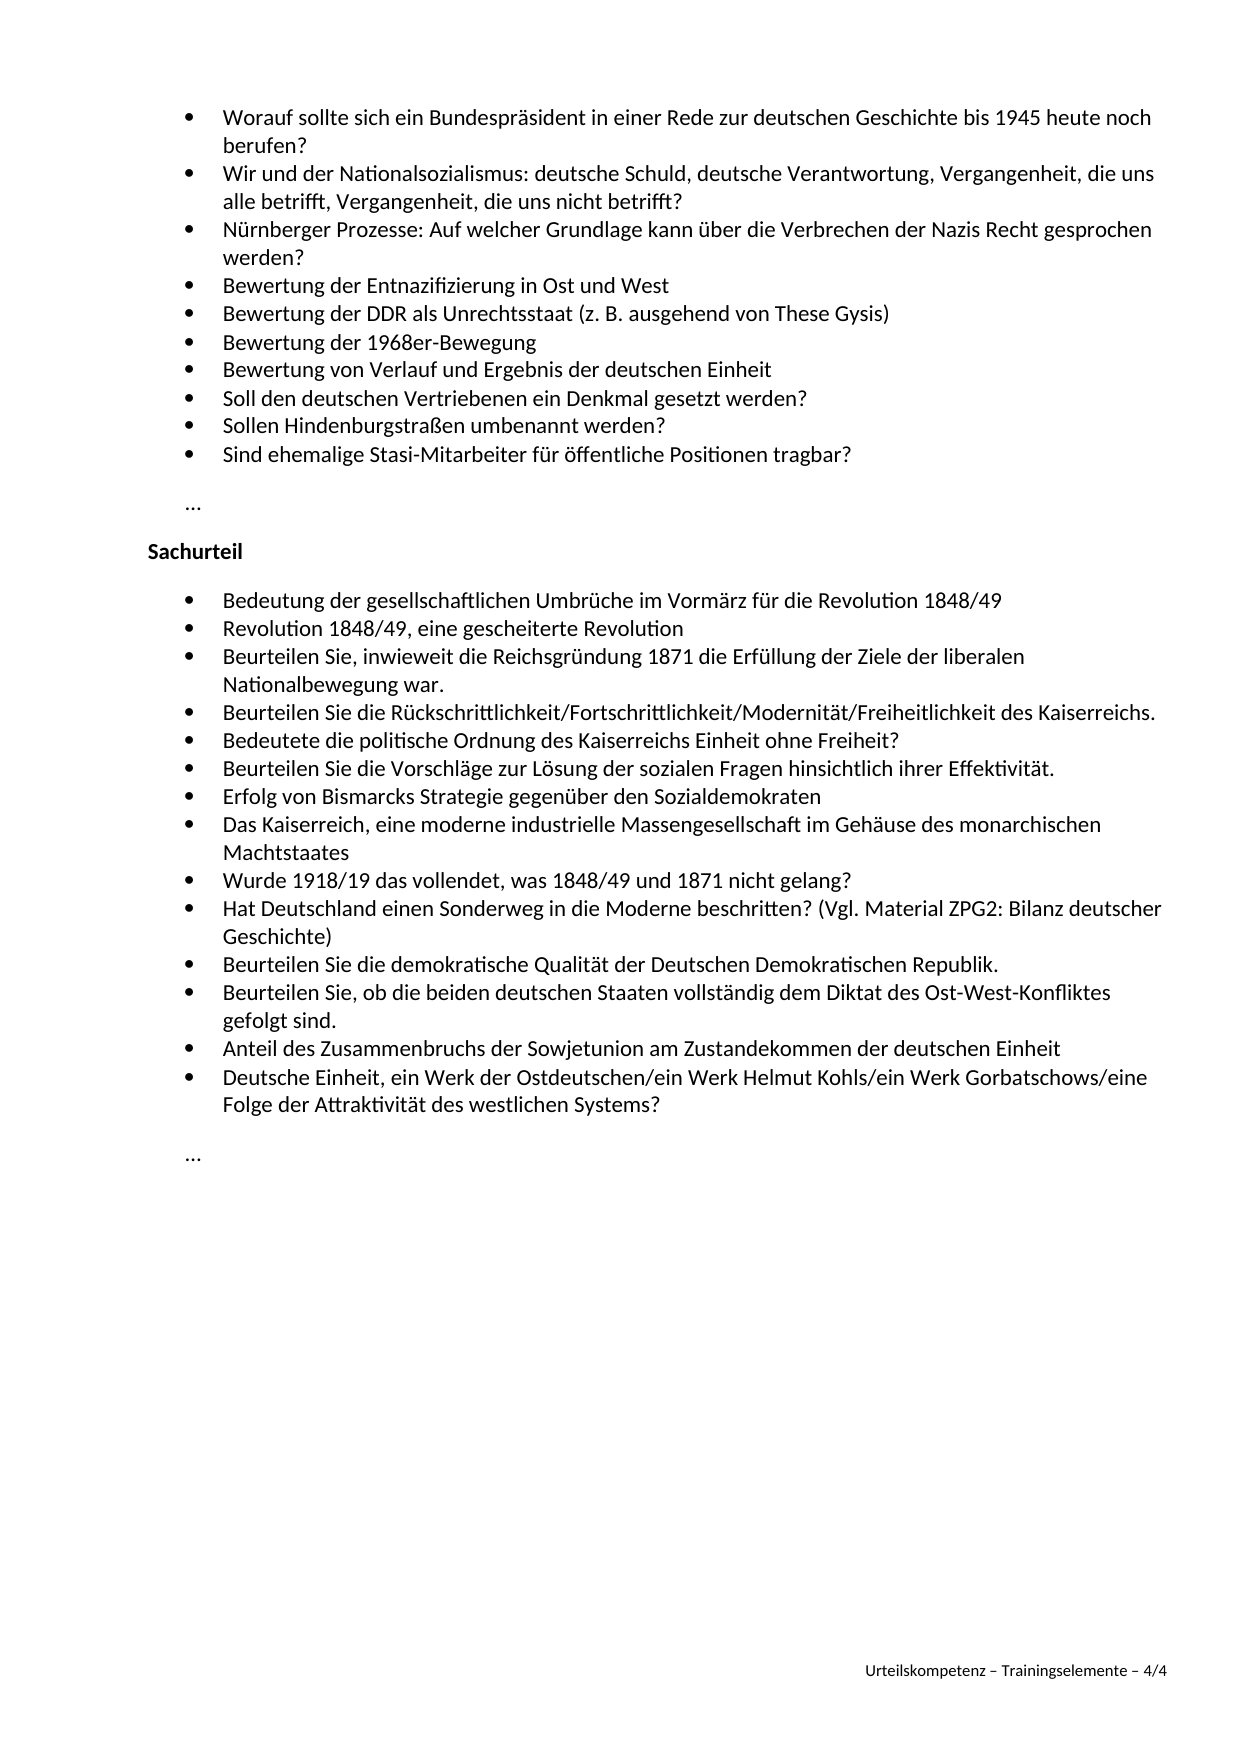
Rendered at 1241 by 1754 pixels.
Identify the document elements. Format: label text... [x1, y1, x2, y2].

list Bewertung der 1968er-Bewegung [185, 328, 1167, 356]
list Beurteilen Sie die Rückschrittlichkeit/Fortschrittlichkeit/Modernität/Freiheitlichkeit des Kaiserreichs. [185, 698, 1167, 726]
list Beurteilen Sie, ob die beiden deutschen Staaten vollständig dem Diktat des Ost-West-Konfliktes gefolgt sind. [185, 978, 1167, 1034]
list Bedeutung der gesellschaftlichen Umbrüche im Vormärz für die Revolution 1848/49 [185, 586, 1167, 614]
list Bewertung von Verlauf und Ergebnis der deutschen Einheit [185, 356, 1167, 384]
list Erfolg von Bismarcks Strategie gegenüber den Sozialdemokraten [185, 782, 1167, 810]
list Anteil des Zusammenbruchs der Sowjetunion am Zustandekommen der deutschen Einheit [185, 1034, 1167, 1063]
list Bewertung der Entnazifizierung in Ost und West [185, 272, 1167, 299]
list Nürnberger Prozesse: Auf welcher Grundlage kann über die Verbrechen der Nazis Recht gesprochen werden? [185, 216, 1167, 272]
list Bewertung der DDR als Unrechtsstaat (z. B. ausgehend von These Gysis) [185, 299, 1167, 328]
list Beurteilen Sie, inwieweit die Reichsgründung 1871 die Erfüllung der Ziele der liberalen Nationalbewegung war. [185, 642, 1167, 698]
list Wurde 1918/19 das vollendet, was 1848/49 und 1871 nicht gelang? [185, 866, 1167, 894]
list Beurteilen Sie die demokratische Qualität der Deutschen Demokratischen Republik. [185, 951, 1167, 978]
list Revolution 1848/49, eine gescheiterte Revolution [185, 614, 1167, 642]
text … [185, 1139, 1167, 1167]
text … [185, 488, 1167, 517]
list Wir und der Nationalsozialismus: deutsche Schuld, deutsche Verantwortung, Vergangenheit, die uns alle betrifft, Vergangenheit, die uns nicht betrifft? [185, 159, 1167, 216]
list Bedeutete die politische Ordnung des Kaiserreichs Einheit ohne Freiheit? [185, 726, 1167, 754]
list Hat Deutschland einen Sonderweg in die Moderne beschritten? (Vgl. Material ZPG2: Bilanz deutscher Geschichte) [185, 894, 1167, 951]
list Deutsche Einheit, ein Werk der Ostdeutschen/ein Werk Helmut Kohls/ein Werk Gorbatschows/eine Folge der Attraktivität des westlichen Systems? [185, 1063, 1167, 1119]
list Worauf sollte sich ein Bundespräsident in einer Rede zur deutschen Geschichte bis 1945 heute noch berufen? [185, 103, 1167, 159]
list Beurteilen Sie die Vorschläge zur Lösung der sozialen Fragen hinsichtlich ihrer Effektivität. [185, 754, 1167, 782]
text Sachurteil [148, 537, 1167, 565]
list Sollen Hindenburgstraßen umbenannt werden? [185, 412, 1167, 440]
list Das Kaiserreich, eine moderne industrielle Massengesellschaft im Gehäuse des monarchischen Machtstaates [185, 810, 1167, 866]
list Sind ehemalige Stasi-Mitarbeiter für öffentliche Positionen tragbar? [185, 440, 1167, 468]
list Soll den deutschen Vertriebenen ein Denkmal gesetzt werden? [185, 384, 1167, 412]
